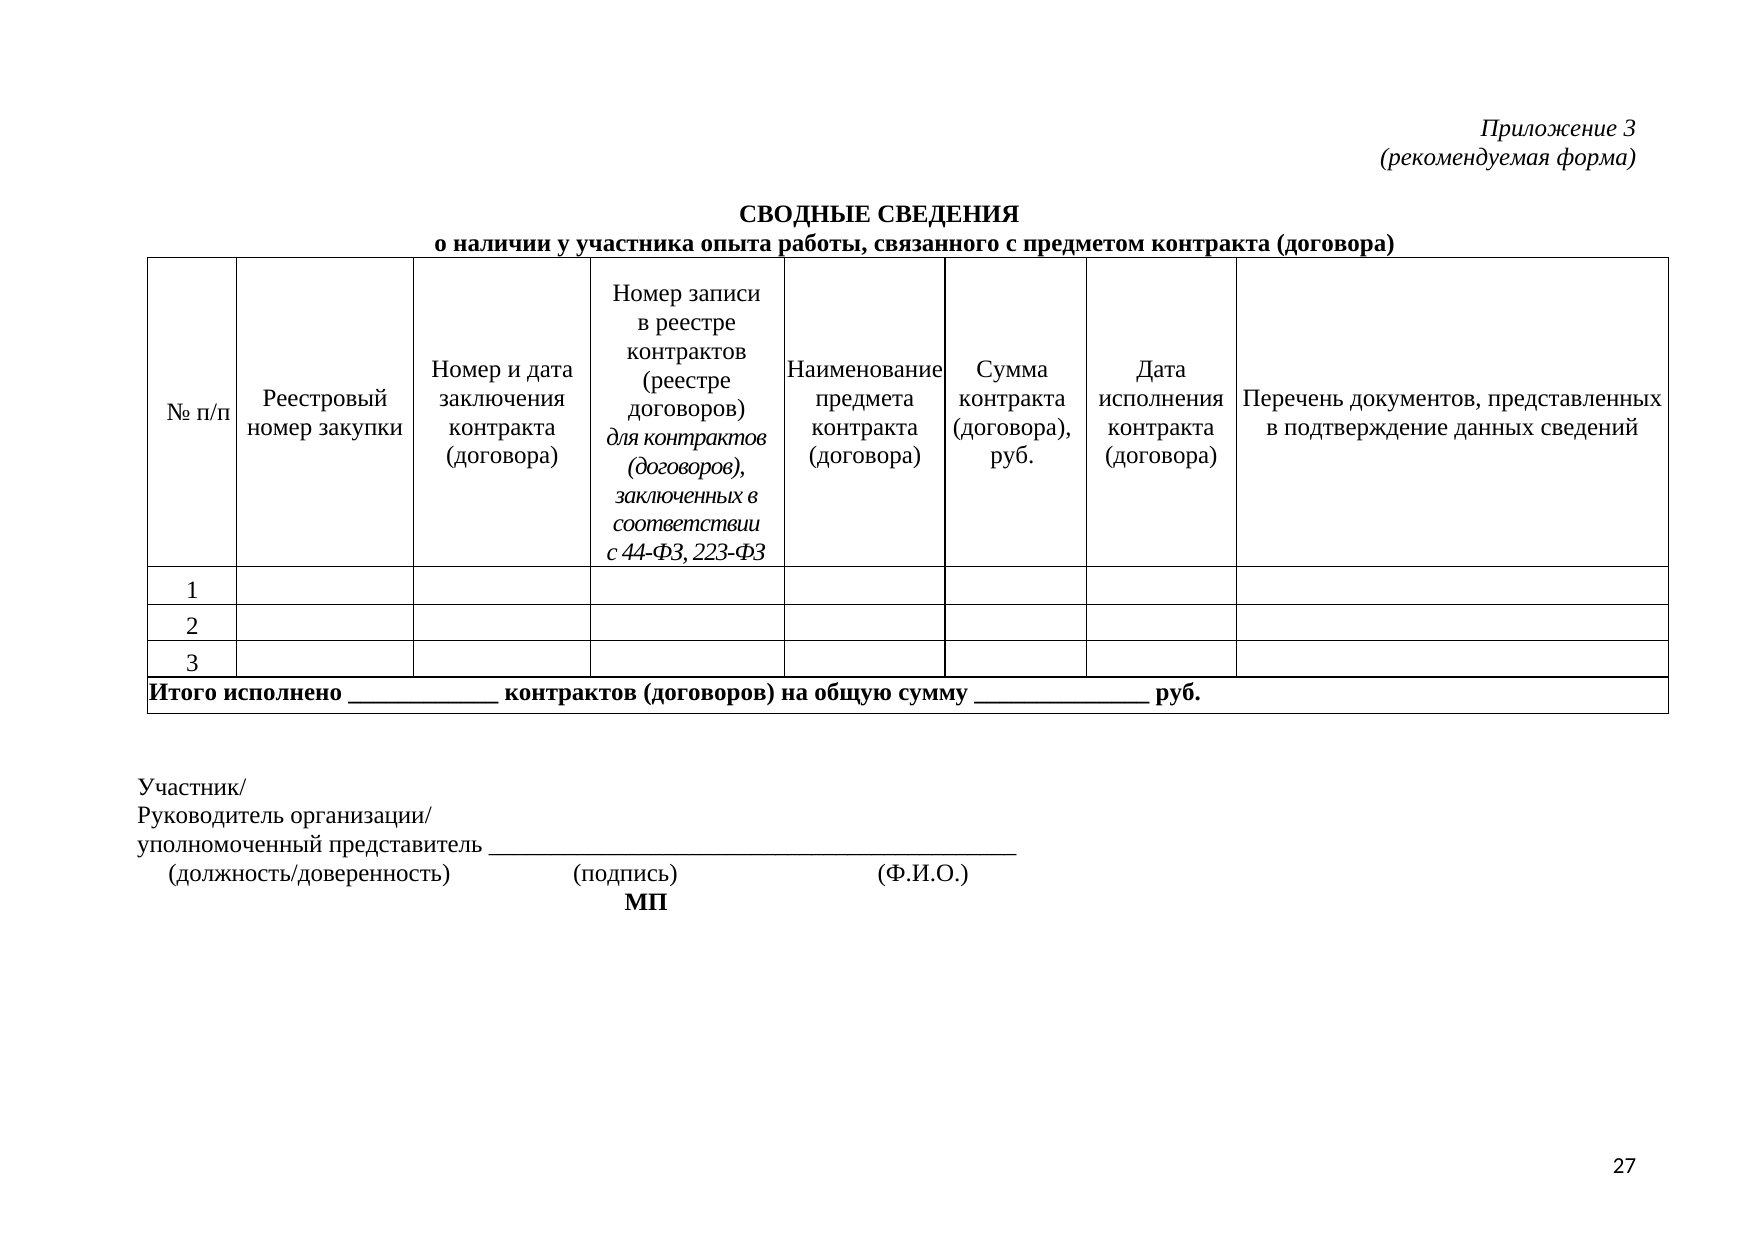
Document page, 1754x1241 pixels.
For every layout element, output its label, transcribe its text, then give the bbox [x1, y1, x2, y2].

table_cell [414, 567, 590, 604]
table_cell [591, 605, 784, 640]
table_header № п/п [148, 258, 236, 566]
text Руководитель организации/ [137, 800, 1636, 829]
table_header Реестровый номер закупки [237, 258, 413, 566]
table_cell [1087, 605, 1236, 640]
text (должность/доверенность) (подпись) (Ф.И.О.) [168, 858, 1636, 887]
table_cell [414, 641, 590, 676]
text Приложение 3 [960, 113, 1636, 142]
table_cell [237, 605, 413, 640]
table_cell [1237, 605, 1668, 640]
table_header Номер записи в реестре контрактов (реестре договоров) для контрактов (договоров), заключенных в соответствии с 44-ФЗ, 223-ФЗ [591, 258, 784, 566]
table_header Дата исполнения контракта (договора) [1087, 258, 1236, 566]
table_cell [785, 567, 944, 604]
text СВОДНЫЕ СВЕДЕНИЯ [122, 199, 1636, 228]
table_header Номер и дата заключения контракта (договора) [414, 258, 590, 566]
text (рекомендуемая форма) [960, 142, 1636, 171]
text о наличии у участника опыта работы, связанного с предметом контракта (договора) [118, 228, 1636, 257]
table_cell [1087, 641, 1236, 676]
table_cell 3 [148, 641, 236, 676]
table_cell [591, 641, 784, 676]
table_cell [237, 641, 413, 676]
table_cell [237, 567, 413, 604]
table_cell [946, 605, 1086, 640]
table_cell [1237, 641, 1668, 676]
text Участник/ [137, 772, 1636, 800]
table_cell 1 [148, 567, 236, 604]
table_header Наименование предмета контракта (договора) [785, 258, 944, 566]
table_cell [785, 605, 944, 640]
text МП [462, 887, 1636, 915]
table_cell [591, 567, 784, 604]
table_header Перечень документов, представленных в подтверждение данных сведений [1237, 258, 1668, 566]
table_header Сумма контракта (договора), руб. [946, 258, 1086, 566]
text уполномоченный представитель [137, 829, 1636, 858]
table_cell [946, 641, 1086, 676]
table_cell [1237, 567, 1668, 604]
table_cell [785, 641, 944, 676]
table_cell Итого исполнено ____________ контрактов (договоров) на общую сумму ______________ руб. [148, 678, 1668, 713]
table_cell [414, 605, 590, 640]
table_cell [946, 567, 1086, 604]
table_cell [1087, 567, 1236, 604]
table_cell 2 [148, 605, 236, 640]
